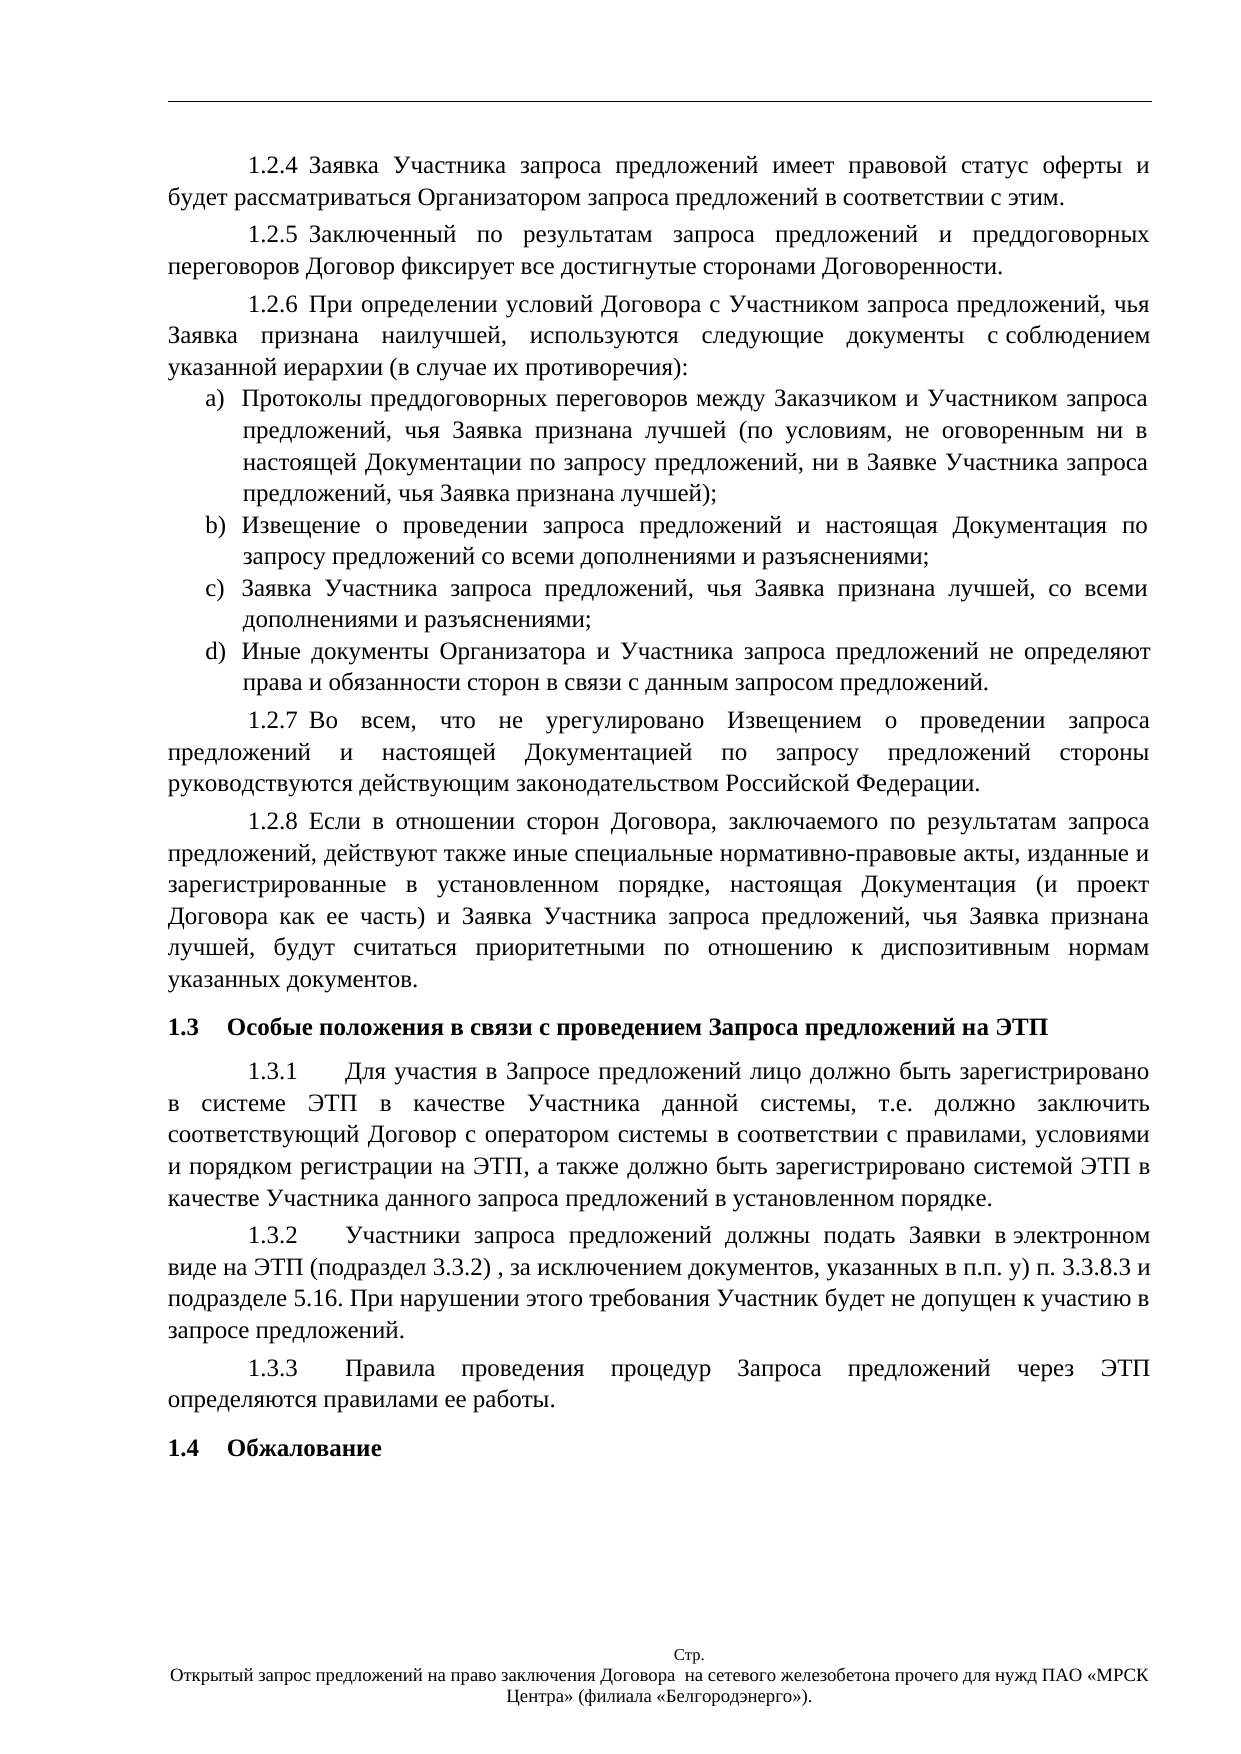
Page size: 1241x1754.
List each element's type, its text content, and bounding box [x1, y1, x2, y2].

subtitle Особые положения в связи с проведением Запроса предложений на ЭТП [168, 1012, 1152, 1041]
list Правила проведения процедур Запроса предложений через ЭТП определяются правилами ее работы. [168, 1353, 1150, 1413]
list Если в отношении сторон Договора, заключаемого по результатам запроса предложений, действуют также иные специальные нормативно-правовые акты, изданные и зарегистрированные в установленном порядке, настоящая Документация (и проект Договора как ее часть) и Заявка Участника запроса предложений, чья Заявка признана лучшей, будут считаться приоритетными по отношению к диспозитивным нормам указанных документов. [168, 806, 1150, 993]
list Протоколы преддоговорных переговоров между Заказчиком и Участником запроса предложений, чья Заявка признана лучшей (по условиям, не оговоренным ни в настоящей Документации по запросу предложений, ни в Заявке Участника запроса предложений, чья Заявка признана лучшей); [205, 383, 1149, 507]
list Во всем, что не урегулировано Извещением о проведении запроса предложений и настоящей Документацией по запросу предложений стороны руководствуются действующим законодательством Российской Федерации. [168, 705, 1150, 797]
list Иные документы Организатора и Участника запроса предложений не определяют права и обязанности сторон в связи с данным запросом предложений. [205, 636, 1152, 696]
subtitle Обжалование [168, 1433, 1152, 1461]
list При определении условий Договора с Участником запроса предложений, чья Заявка признана наилучшей, используются следующие документы с соблюдением указанной иерархии (в случае их противоречия): [168, 289, 1150, 381]
list Заявка Участника запроса предложений имеет правовой статус оферты и будет рассматриваться Организатором запроса предложений в соответствии с этим. [168, 150, 1150, 210]
list Извещение о проведении запроса предложений и настоящая Документация по запросу предложений со всеми дополнениями и разъяснениями; [205, 510, 1148, 570]
list Заявка Участника запроса предложений, чья Заявка признана лучшей, со всеми дополнениями и разъяснениями; [205, 573, 1148, 633]
list Заключенный по результатам запроса предложений и преддоговорных переговоров Договор фиксирует все достигнутые сторонами Договоренности. [168, 219, 1150, 280]
list Для участия в Запросе предложений лицо должно быть зарегистрировано в системе ЭТП в качестве Участника данной системы, т.е. должно заключить соответствующий Договор с оператором системы в соответствии с правилами, условиями и порядком регистрации на ЭТП, а также должно быть зарегистрировано системой ЭТП в качестве Участника данного запроса предложений в установленном порядке. [168, 1056, 1150, 1211]
